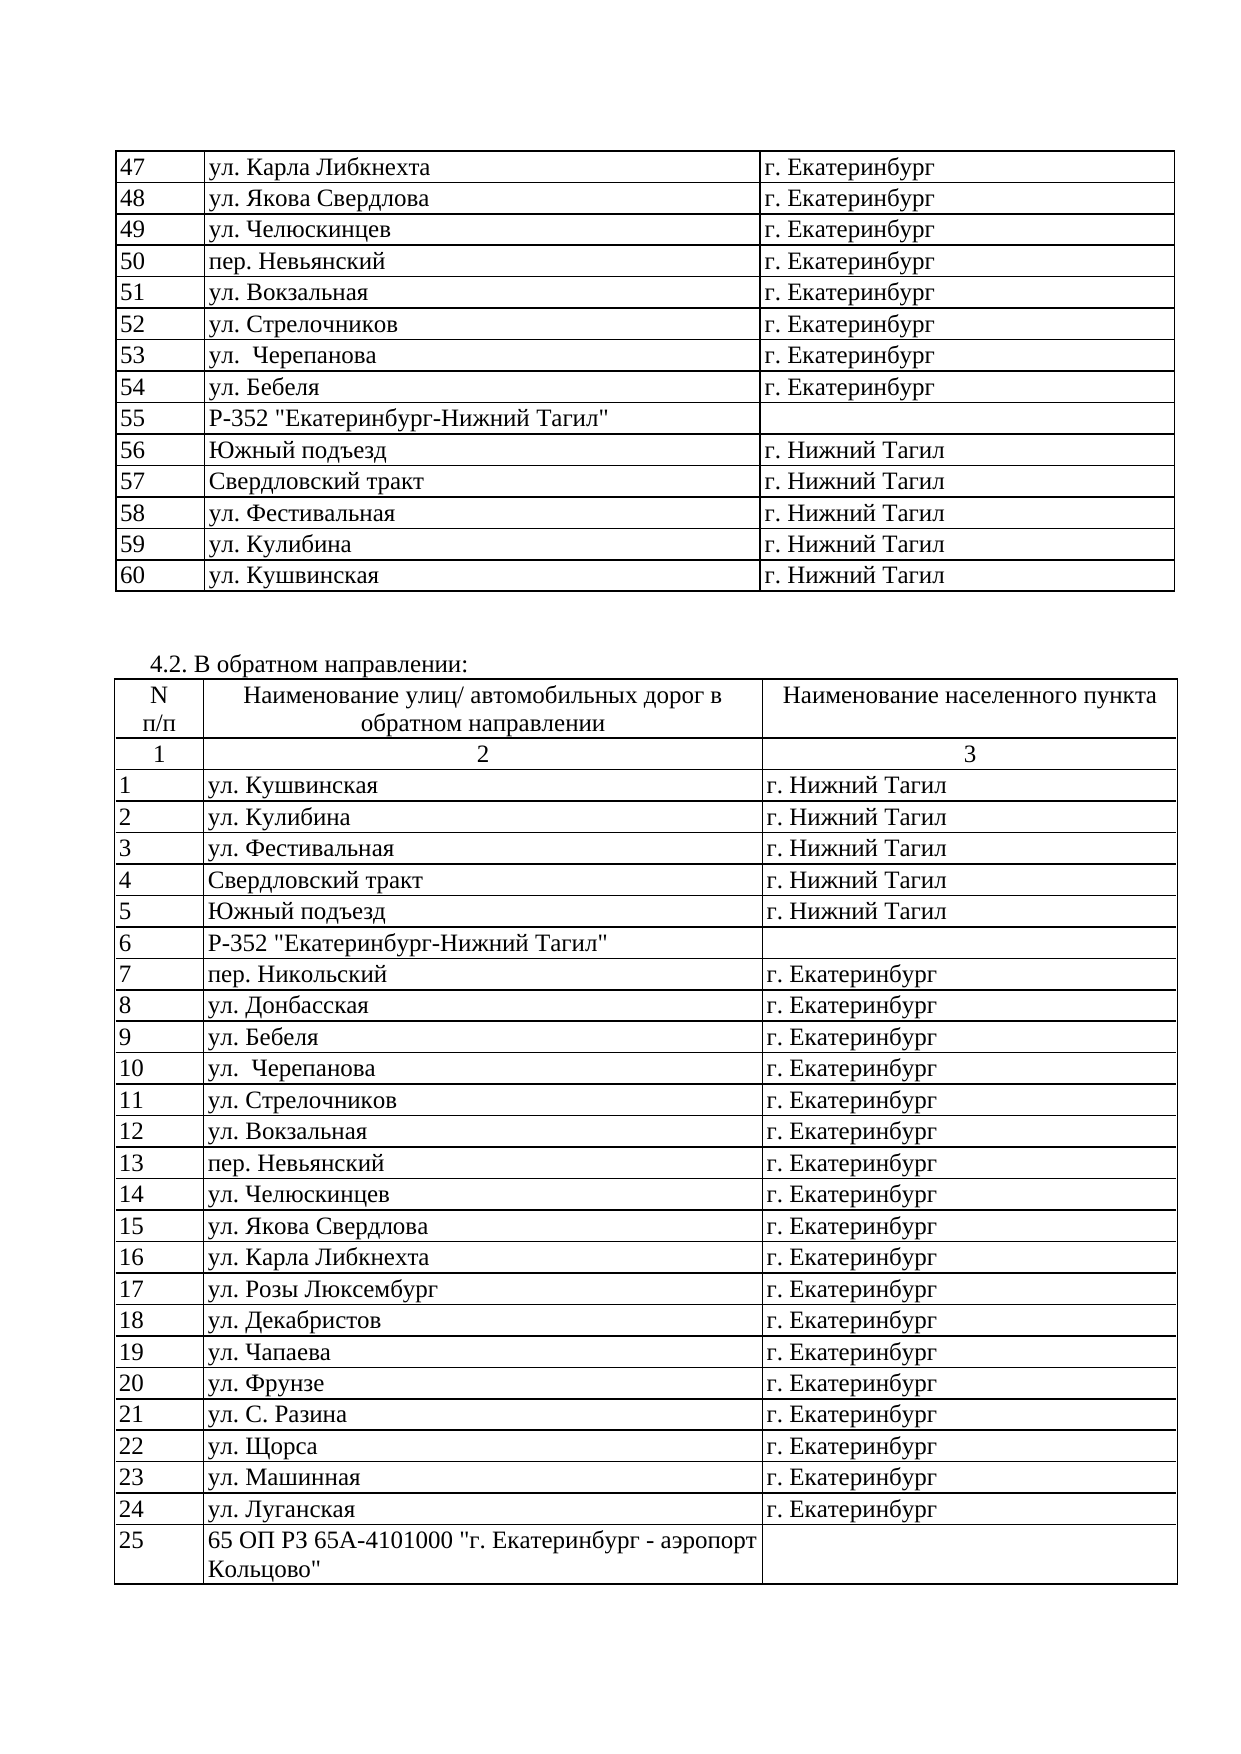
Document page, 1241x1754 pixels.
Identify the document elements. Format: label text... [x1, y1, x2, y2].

table_cell г. Екатеринбург [763, 1272, 1177, 1303]
table_cell 20 [115, 1368, 203, 1398]
table_cell г. Екатеринбург [763, 1020, 1177, 1052]
table_cell Р-352 "Екатеринбург-Нижний Тагил" [204, 928, 762, 957]
table_cell 23 [115, 1462, 203, 1492]
table_cell 17 [115, 1273, 203, 1303]
table_cell ул. Черепанова [205, 340, 759, 370]
table_cell г. Екатеринбург [763, 1115, 1177, 1146]
table_cell ул. Карла Либкнехта [204, 1242, 762, 1272]
table_cell ул. Кулибина [205, 529, 759, 559]
table_cell г. Екатеринбург [761, 340, 1174, 370]
table_cell 49 [117, 215, 204, 244]
table_cell 55 [117, 403, 204, 433]
table_cell 65 ОП РЗ 65А-4101000 "г. Екатеринбург - аэропорт Кольцово" [204, 1525, 762, 1583]
table_cell 60 [117, 561, 204, 590]
table_cell г. Нижний Тагил [761, 529, 1174, 559]
table_cell г. Екатеринбург [761, 183, 1174, 213]
table_cell [761, 403, 1174, 433]
table_cell ул. Розы Люксембург [204, 1274, 762, 1303]
table_cell г. Екатеринбург [763, 1335, 1177, 1366]
text 4.2. В обратном направлении: [150, 649, 1090, 678]
table_cell 25 [115, 1525, 203, 1583]
table_cell 54 [117, 372, 204, 402]
table_cell 19 [115, 1336, 203, 1366]
table_cell г. Екатеринбург [763, 1461, 1177, 1492]
table_cell ул. Черепанова [204, 1053, 762, 1083]
table_cell г. Нижний Тагил [763, 832, 1177, 863]
table_cell Южный подъезд [204, 896, 762, 926]
table_cell ул. Бебеля [204, 1022, 762, 1052]
table_cell г. Екатеринбург [763, 1083, 1177, 1115]
table_cell 7 [115, 959, 203, 989]
table_cell ул. С. Разина [204, 1400, 762, 1429]
table_cell ул. Вокзальная [204, 1116, 762, 1146]
table_cell ул. Декабристов [204, 1305, 762, 1335]
table_cell ул. Щорса [204, 1431, 762, 1461]
table_cell г. Екатеринбург [763, 1241, 1177, 1272]
table_cell ул. Кушвинская [205, 561, 759, 590]
table_cell г. Екатеринбург [761, 246, 1174, 276]
table_cell 9 [115, 1021, 203, 1052]
table_cell 12 [115, 1116, 203, 1146]
table_cell ул. Стрелочников [204, 1085, 762, 1115]
table_cell 15 [115, 1210, 203, 1241]
table_cell Свердловский тракт [204, 865, 762, 894]
table_header Наименование населенного пункта [763, 680, 1177, 737]
table_cell 48 [117, 183, 204, 213]
table_cell 8 [115, 990, 203, 1020]
table_cell [763, 1524, 1177, 1583]
table_cell 11 [115, 1084, 203, 1115]
table_cell 18 [115, 1305, 203, 1335]
table_cell г. Нижний Тагил [761, 561, 1174, 590]
table_cell ул. Якова Свердлова [204, 1211, 762, 1241]
table_cell 57 [117, 466, 204, 496]
table_cell пер. Невьянский [205, 246, 759, 276]
table_cell ул. Фестивальная [204, 833, 762, 863]
table_cell ул. Стрелочников [205, 309, 759, 339]
table_cell ул. Донбасская [204, 991, 762, 1020]
table_cell 53 [117, 340, 204, 370]
table_cell 22 [115, 1430, 203, 1461]
table_cell 56 [117, 435, 204, 464]
table_cell пер. Никольский [204, 959, 762, 989]
table_cell 50 [117, 246, 204, 276]
table_cell г. Нижний Тагил [763, 800, 1177, 832]
table_cell ул. Челюскинцев [205, 215, 759, 244]
table_cell г. Нижний Тагил [763, 863, 1177, 894]
table_cell ул. Кушвинская [204, 770, 762, 800]
table_cell Свердловский тракт [205, 466, 759, 496]
table_cell г. Екатеринбург [763, 989, 1177, 1020]
table_cell г. Екатеринбург [761, 309, 1174, 339]
table_cell ул. Чапаева [204, 1337, 762, 1366]
table_cell г. Екатеринбург [763, 1304, 1177, 1335]
table_cell 6 [115, 927, 203, 957]
table_header N п/п [115, 680, 203, 737]
table_cell г. Нижний Тагил [763, 895, 1177, 926]
table_cell ул. Фестивальная [205, 498, 759, 527]
table_cell 2 [115, 801, 203, 832]
table_cell 21 [115, 1399, 203, 1429]
table_cell г. Нижний Тагил [761, 435, 1174, 464]
table_cell г. Нижний Тагил [761, 498, 1174, 527]
table_cell г. Екатеринбург [763, 1366, 1177, 1398]
table_cell г. Екатеринбург [763, 958, 1177, 989]
table_cell 5 [115, 896, 203, 926]
table_cell 59 [117, 529, 204, 559]
table_cell 14 [115, 1179, 203, 1209]
table_cell 4 [115, 864, 203, 894]
table_cell г. Екатеринбург [763, 1209, 1177, 1241]
table_cell г. Екатеринбург [763, 1492, 1177, 1524]
table_cell 51 [117, 277, 204, 307]
table_cell 13 [115, 1147, 203, 1178]
table_cell г. Екатеринбург [763, 1398, 1177, 1429]
table_cell ул. Бебеля [205, 372, 759, 402]
table_cell 47 [117, 152, 204, 181]
table_cell 16 [115, 1242, 203, 1272]
table_cell 3 [115, 833, 203, 863]
table_cell Южный подъезд [205, 435, 759, 464]
table_cell ул. Фрунзе [204, 1368, 762, 1398]
table_cell 24 [115, 1493, 203, 1524]
table_cell ул. Якова Свердлова [205, 183, 759, 213]
table_cell пер. Невьянский [204, 1148, 762, 1178]
table_cell 2 [204, 739, 762, 769]
table_cell г. Екатеринбург [761, 277, 1174, 307]
table_cell ул. Кулибина [204, 802, 762, 832]
table_cell 1 [115, 770, 203, 800]
table_cell ул. Челюскинцев [204, 1179, 762, 1209]
table_cell г. Нижний Тагил [763, 769, 1177, 800]
table_cell г. Екатеринбург [761, 215, 1174, 244]
table_cell ул. Карла Либкнехта [205, 152, 759, 181]
table_cell г. Екатеринбург [761, 152, 1174, 181]
table_cell 10 [115, 1053, 203, 1083]
table_cell 1 [115, 738, 203, 769]
table_cell 3 [763, 737, 1177, 769]
table_cell г. Нижний Тагил [761, 466, 1174, 496]
table_cell ул. Машинная [204, 1462, 762, 1492]
table_cell г. Екатеринбург [763, 1052, 1177, 1083]
table_cell 52 [117, 309, 204, 339]
table_cell 58 [117, 498, 204, 527]
table_cell г. Екатеринбург [763, 1178, 1177, 1209]
table_cell ул. Луганская [204, 1494, 762, 1524]
table_cell г. Екатеринбург [761, 372, 1174, 402]
table_cell [763, 926, 1177, 957]
table_cell ул. Вокзальная [205, 277, 759, 307]
table_cell г. Екатеринбург [763, 1146, 1177, 1178]
table_header Наименование улиц/ автомобильных дорог в обратном направлении [204, 680, 762, 737]
table_cell Р-352 "Екатеринбург-Нижний Тагил" [205, 403, 759, 433]
table_cell г. Екатеринбург [763, 1429, 1177, 1461]
